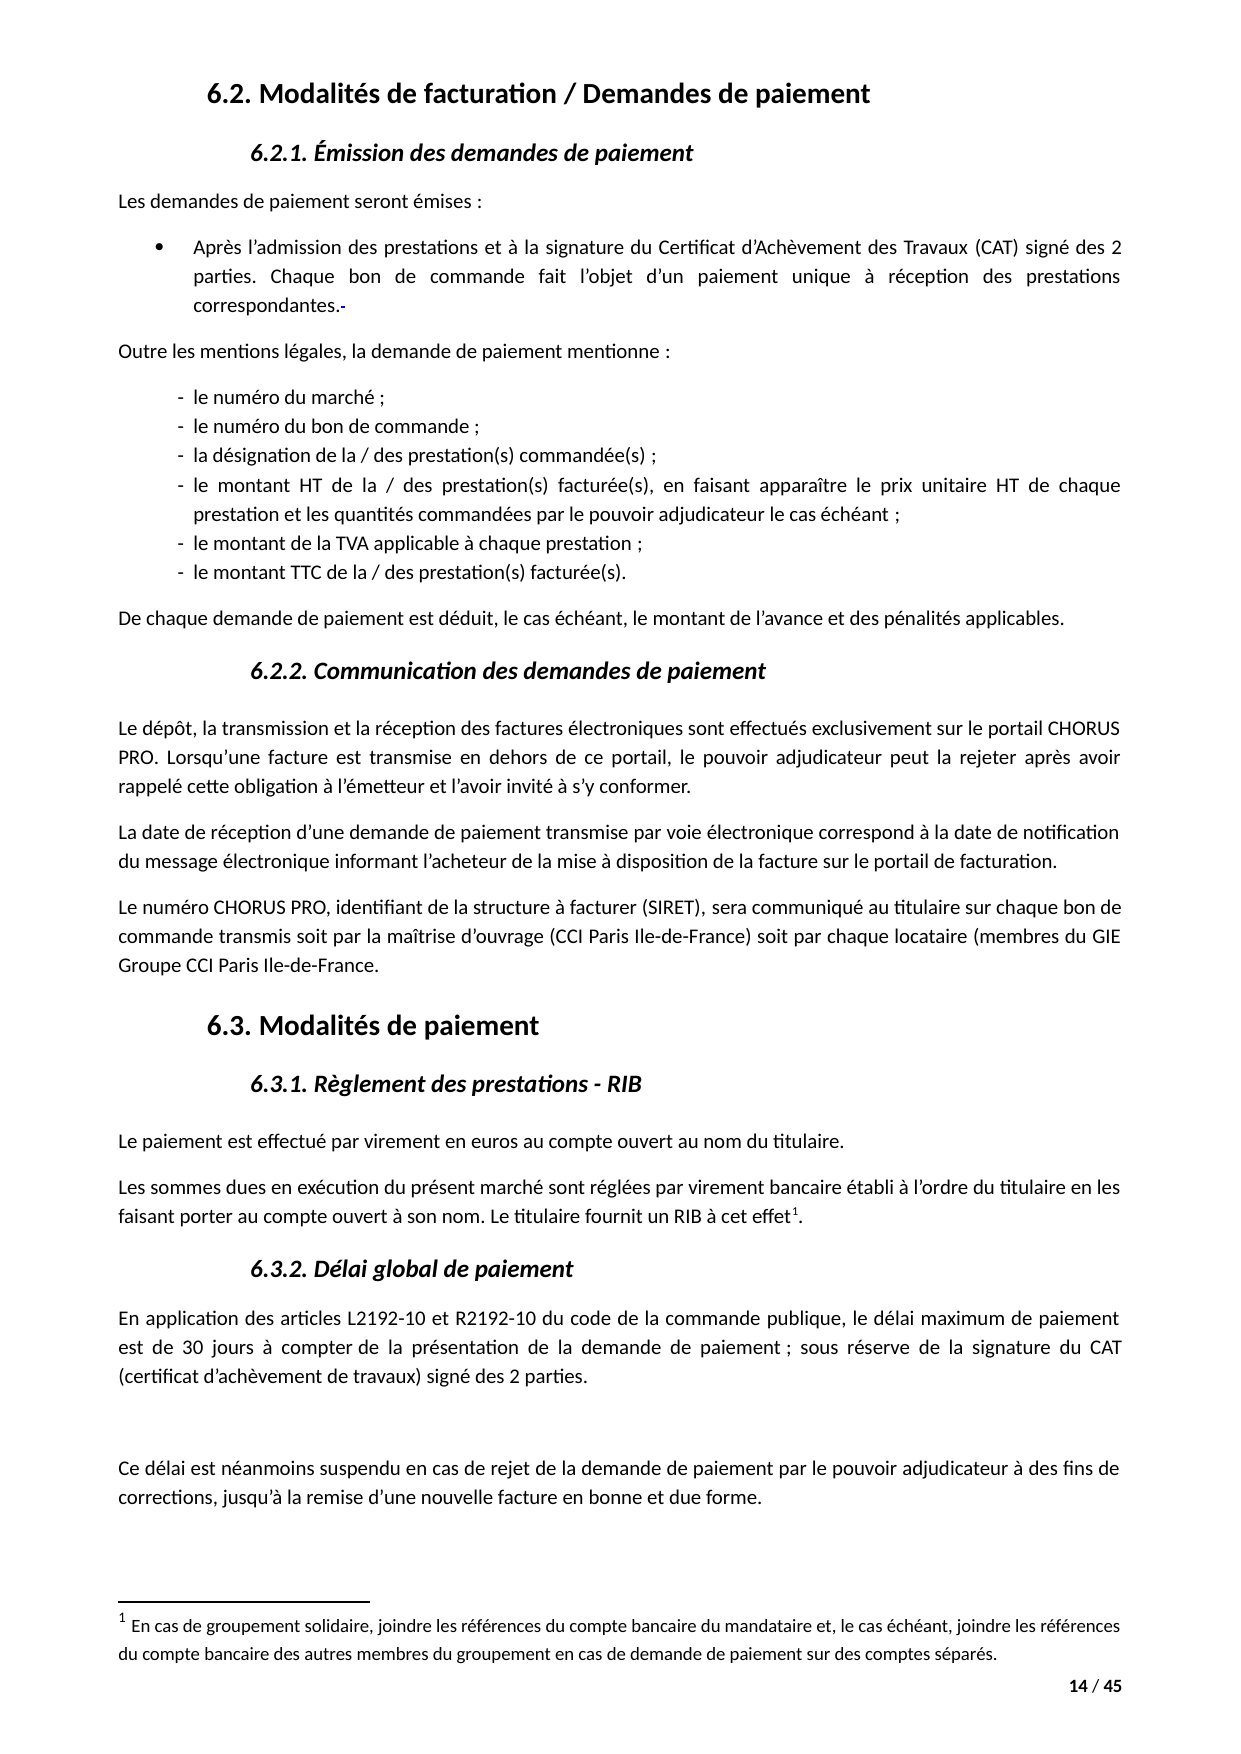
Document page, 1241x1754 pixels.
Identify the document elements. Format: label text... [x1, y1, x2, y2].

subtitle Communication des demandes de paiement [250, 655, 1122, 686]
subtitle Émission des demandes de paiement [250, 137, 1122, 167]
list le montant HT de la / des prestation(s) facturée(s), en faisant apparaître le prix unitaire HT de chaque prestation et les quantités commandées par le pouvoir adjudicateur le cas échéant ; [177, 472, 1122, 526]
subtitle Règlement des prestations - RIB [250, 1068, 1122, 1099]
list le montant TTC de la / des prestation(s) facturée(s). [177, 559, 1122, 585]
list le montant de la TVA applicable à chaque prestation ; [177, 530, 1122, 556]
subtitle Modalités de paiement [133, 1007, 1122, 1042]
subtitle Modalités de facturation / Demandes de paiement [133, 75, 1122, 111]
text De chaque demande de paiement est déduit, le cas échéant, le montant de l’avance et des pénalités applicables. [118, 605, 1122, 631]
list Après l’admission des prestations et à la signature du Certificat d’Achèvement des Travaux (CAT) signé des 2 parties. Chaque bon de commande fait l’objet d’un paiement unique à réception des prestations correspondantes. [156, 234, 1122, 318]
subtitle Délai global de paiement [250, 1253, 1122, 1284]
list le numéro du marché ; [177, 384, 1122, 410]
text Le paiement est effectué par virement en euros au compte ouvert au nom du titulaire. [118, 1128, 1122, 1154]
list la désignation de la / des prestation(s) commandée(s) ; [177, 443, 1122, 468]
text Le dépôt, la transmission et la réception des factures électroniques sont effectués exclusivement sur le portail CHORUS PRO. Lorsqu’une facture est transmise en dehors de ce portail, le pouvoir adjudicateur peut la rejeter après avoir rappelé cette obligation à l’émetteur et l’avoir invité à s’y conformer. [118, 715, 1122, 799]
text Les sommes dues en exécution du présent marché sont réglées par virement bancaire établi à l’ordre du titulaire en les faisant porter au compte ouvert à son nom. Le titulaire fournit un RIB à cet effet. [118, 1174, 1122, 1229]
text Le numéro CHORUS PRO, identifiant de la structure à facturer (SIRET), sera communiqué au titulaire sur chaque bon de commande transmis soit par la maîtrise d’ouvrage (CCI Paris Ile-de-France) soit par chaque locataire (membres du GIE Groupe CCI Paris Ile-de-France. [118, 894, 1122, 978]
text Outre les mentions légales, la demande de paiement mentionne : [118, 338, 1122, 364]
text Les demandes de paiement seront émises : [118, 188, 1122, 214]
text En application des articles L2192-10 et R2192-10 du code de la commande publique, le délai maximum de paiement est de 30 jours à compter de la présentation de la demande de paiement ; sous réserve de la signature du CAT (certificat d’achèvement de travaux) signé des 2 parties. [118, 1305, 1122, 1389]
text La date de réception d’une demande de paiement transmise par voie électronique correspond à la date de notification du message électronique informant l’acheteur de la mise à disposition de la facture sur le portail de facturation. [118, 819, 1122, 874]
list le numéro du bon de commande ; [177, 413, 1122, 439]
text Ce délai est néanmoins suspendu en cas de rejet de la demande de paiement par le pouvoir adjudicateur à des fins de corrections, jusqu’à la remise d’une nouvelle facture en bonne et due forme. [118, 1455, 1122, 1510]
